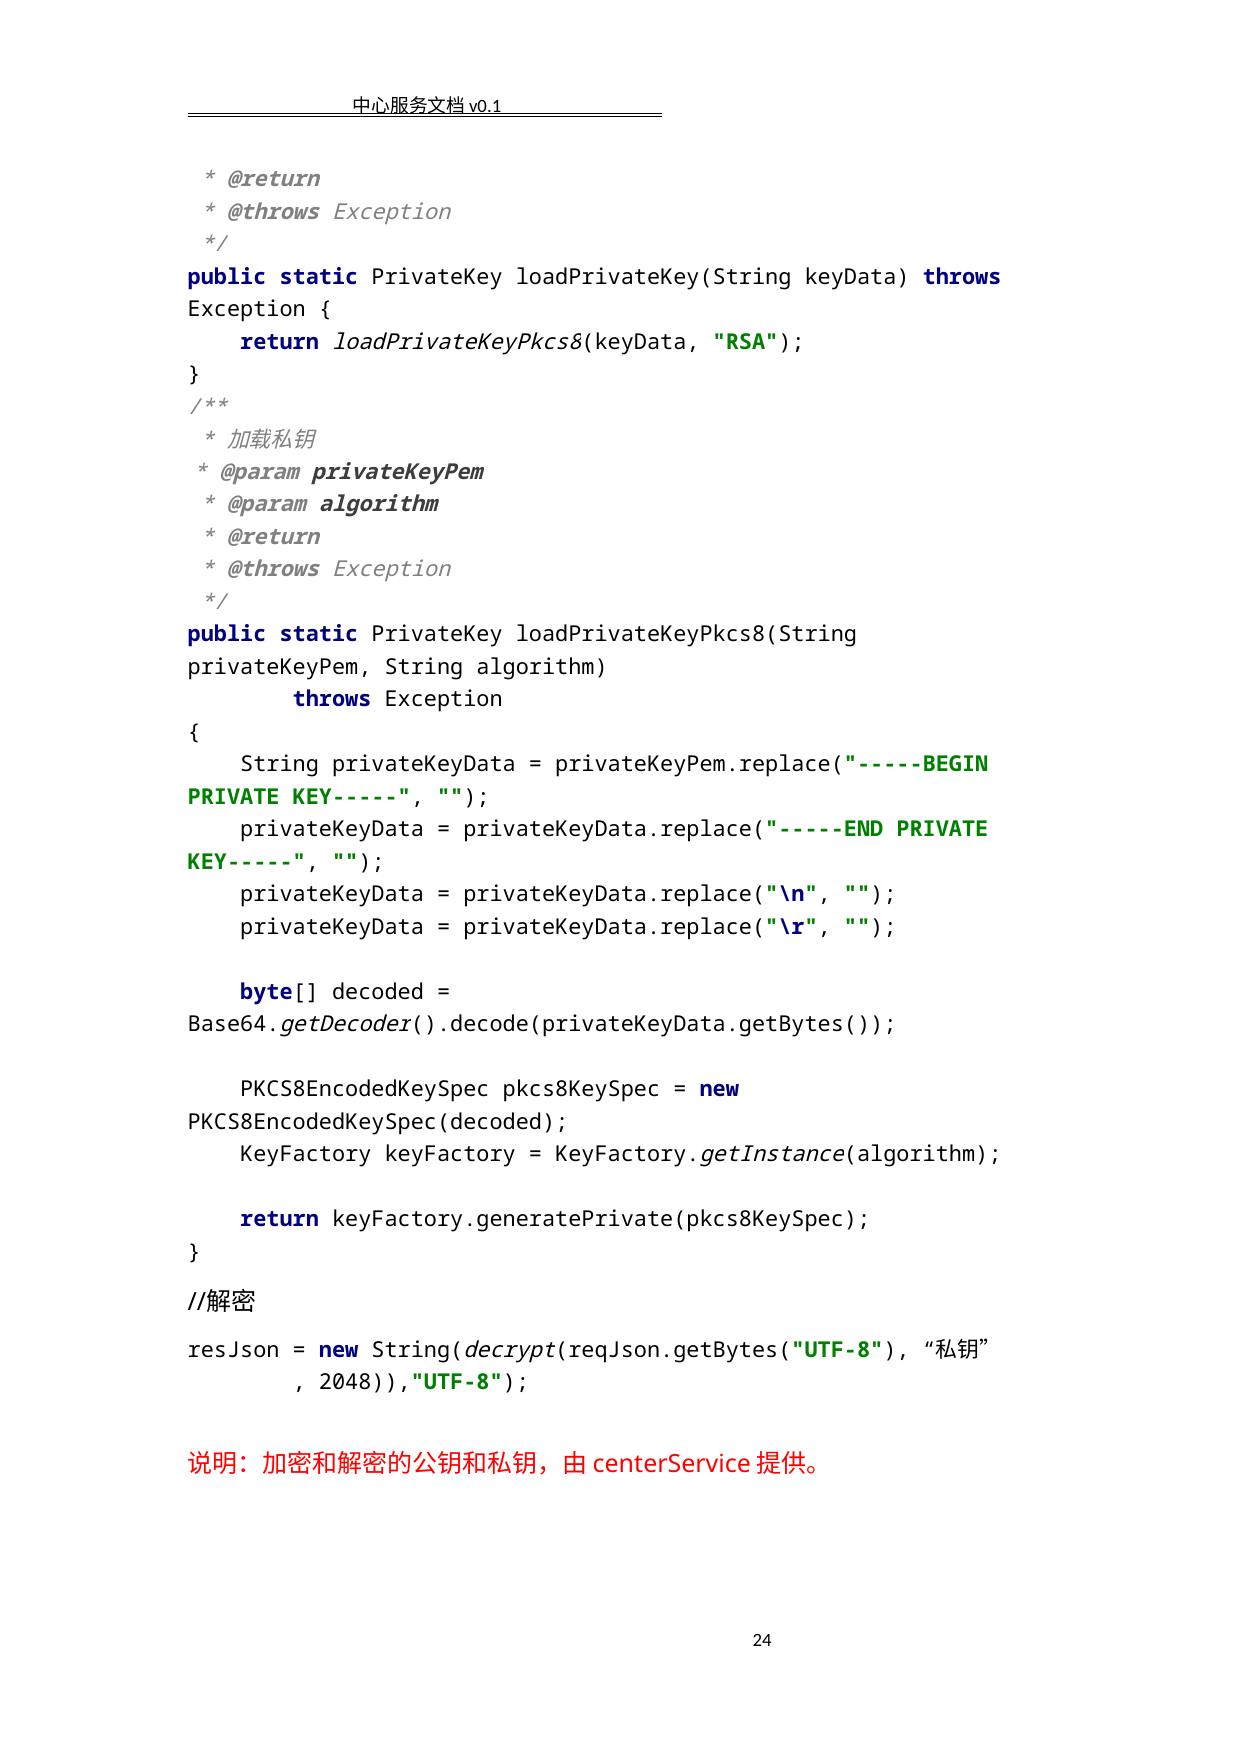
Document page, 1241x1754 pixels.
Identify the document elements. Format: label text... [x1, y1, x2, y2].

text /** * 加载私钥 * @param privateKeyPem * @param algorithm * @return * @throws Exception */ public static PrivateKey loadPrivateKeyPkcs8(String privateKeyPem, String algorithm) throws Exception { String privateKeyData = privateKeyPem.replace("-----BEGIN PRIVATE KEY-----", ""); privateKeyData = privateKeyData.replace("-----END PRIVATE KEY-----", ""); privateKeyData = privateKeyData.replace("\n", ""); privateKeyData = privateKeyData.replace("\r", ""); byte[] decoded = Base64.getDecoder().decode(privateKeyData.getBytes()); PKCS8EncodedKeySpec pkcs8KeySpec = new PKCS8EncodedKeySpec(decoded); KeyFactory keyFactory = KeyFactory.getInstance(algorithm); return keyFactory.generatePrivate(pkcs8KeySpec); } [187, 389, 1053, 1267]
text resJson = new String(decrypt(reqJson.getBytes("UTF-8"), “私钥” , 2048)),"UTF-8"); [187, 1332, 1053, 1397]
text //解密 [187, 1267, 1053, 1332]
text 说明：加密和解密的公钥和私钥，由centerService提供。 [187, 1429, 1053, 1494]
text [187, 162, 1053, 389]
